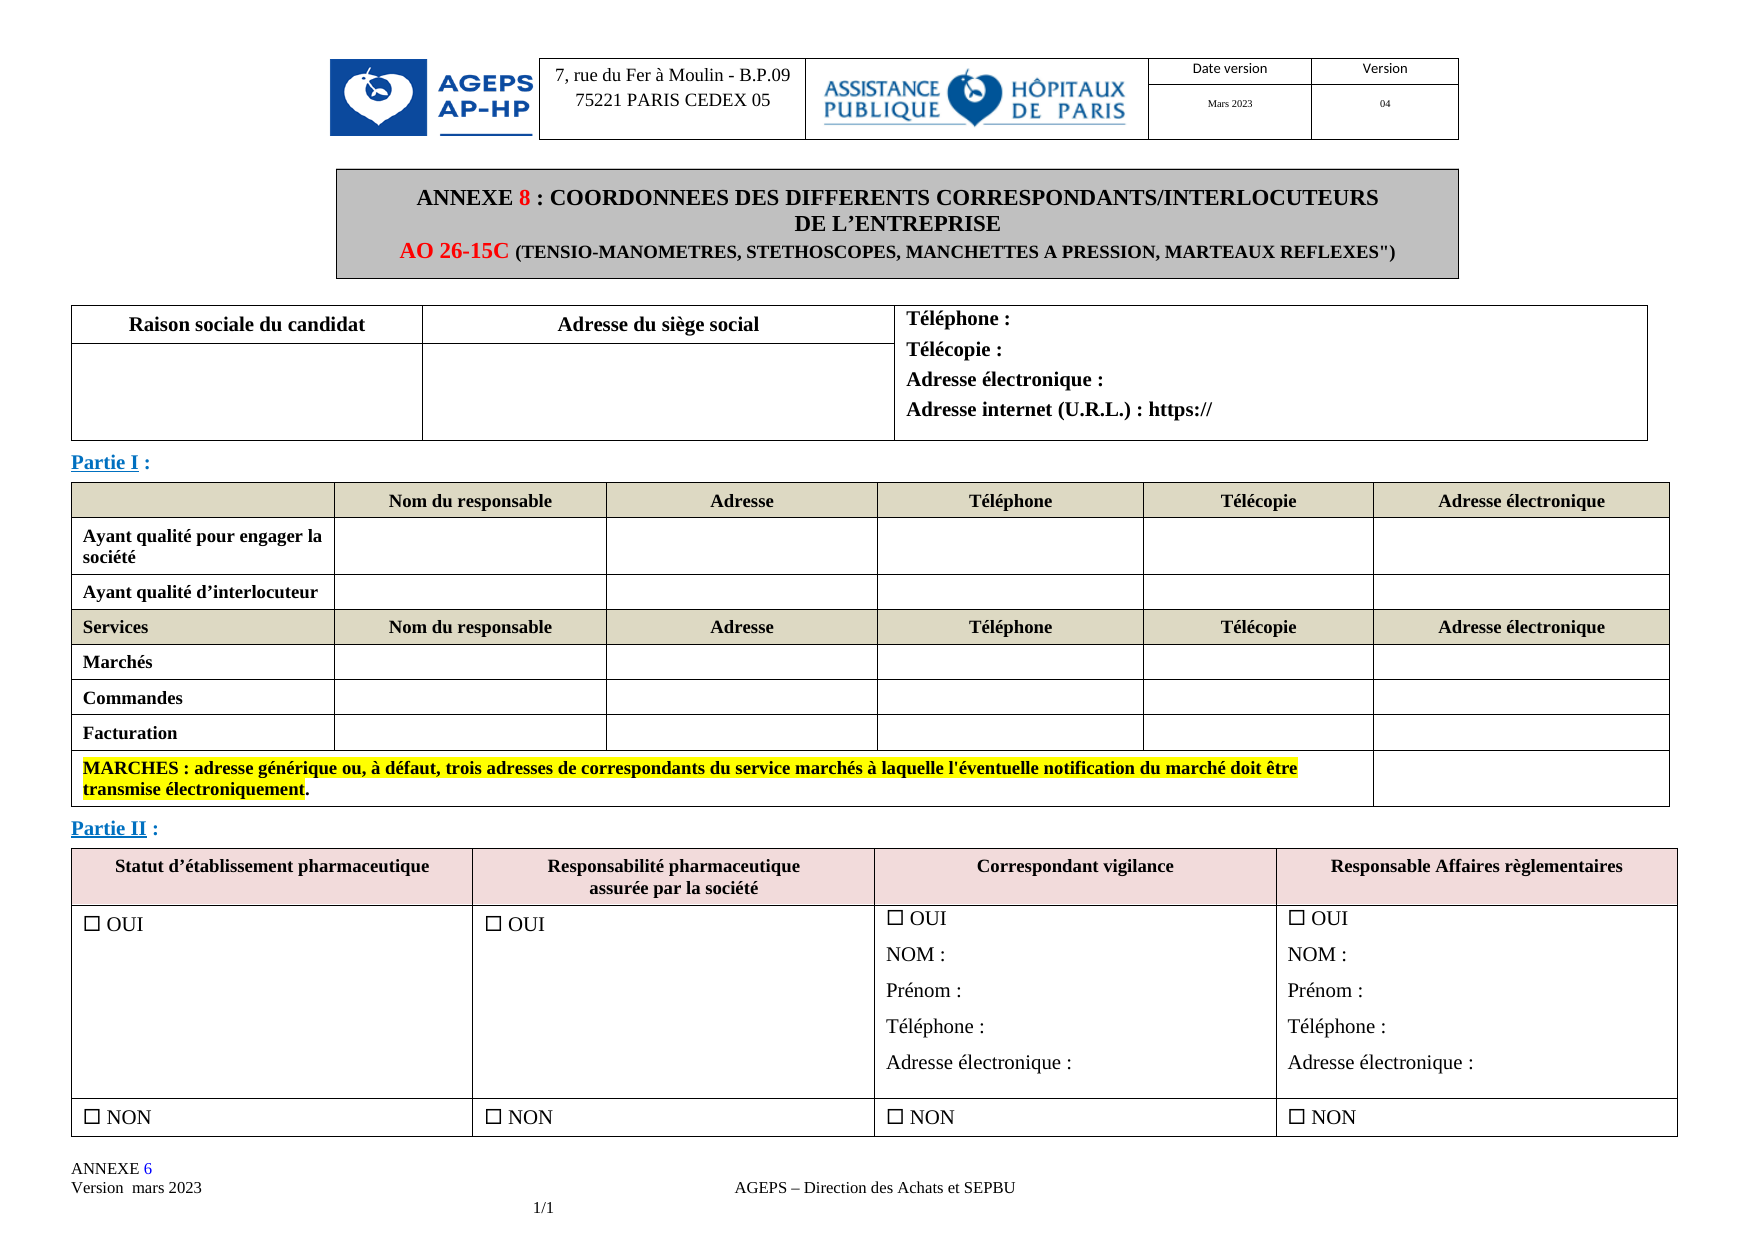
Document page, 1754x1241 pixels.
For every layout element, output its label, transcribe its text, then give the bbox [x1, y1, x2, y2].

table_cell Ayant qualité pour engager la société [72, 518, 334, 574]
table_cell Marchés [72, 645, 334, 679]
table_cell [335, 645, 606, 679]
table_cell Adresse [607, 610, 877, 644]
text AO 26-15C (TENSIO-MANOMETRES, STETHOSCOPES, MANCHETTES A PRESSION, MARTEAUX REFLEXES") [337, 221, 1458, 278]
text Partie I : [71, 450, 1683, 474]
table_header Téléphone [878, 483, 1143, 517]
table_cell [335, 518, 606, 574]
table_cell [1144, 575, 1373, 609]
picture [329, 59, 540, 136]
table_cell [607, 645, 877, 679]
table_cell [335, 680, 606, 714]
table_cell Facturation [72, 715, 334, 749]
table_cell Services [72, 610, 334, 644]
table_cell [878, 518, 1143, 574]
table_cell Nom du responsable [335, 610, 606, 644]
table_cell [878, 715, 1143, 749]
table_cell OUI [473, 906, 874, 1098]
table_cell [423, 344, 894, 440]
table_cell [335, 715, 606, 749]
table_cell Télécopie [1144, 610, 1373, 644]
table_cell [1374, 575, 1669, 609]
picture [817, 59, 1138, 139]
table_cell [878, 575, 1143, 609]
table_header Adresse [607, 483, 877, 517]
table_cell Adresse électronique [1374, 610, 1669, 644]
table_header Téléphone : Télécopie : Adresse électronique : Adresse internet (U.R.L.) : https:// [895, 306, 1647, 440]
table_cell [607, 680, 877, 714]
table_cell OUI NOM : Prénom : Téléphone : Adresse électronique : [875, 906, 1276, 1098]
table_header Adresse électronique [1374, 483, 1669, 517]
table_cell [1144, 645, 1373, 679]
table_cell [1374, 715, 1669, 749]
table_header Responsabilité pharmaceutique assurée par la société [473, 849, 874, 904]
table_cell [335, 575, 606, 609]
table_header Correspondant vigilance [875, 849, 1276, 904]
table_cell OUI [72, 906, 472, 1098]
table_cell NON [1277, 1099, 1677, 1136]
text ANNEXE 8 : COORDONNEES DES DIFFERENTS CORRESPONDANTS/INTERLOCUTEURS [337, 170, 1458, 195]
table_header Statut d’établissement pharmaceutique [72, 849, 472, 904]
table_header [72, 483, 334, 517]
table_cell Ayant qualité d’interlocuteur [72, 575, 334, 609]
table_cell [72, 344, 422, 440]
table_cell NON [875, 1099, 1276, 1136]
table_cell [1144, 680, 1373, 714]
table_header Télécopie [1144, 483, 1373, 517]
text DE L’ENTREPRISE [337, 195, 1458, 221]
table_cell MARCHES : adresse générique ou, à défaut, trois adresses de correspondants du service marchés à laquelle l'éventuelle notification du marché doit être transmise électroniquement. [72, 751, 1373, 806]
table_cell NON [473, 1099, 874, 1136]
table_cell Commandes [72, 680, 334, 714]
table_header Nom du responsable [335, 483, 606, 517]
table_cell [1374, 680, 1669, 714]
table_cell [1374, 751, 1669, 806]
table_cell [607, 575, 877, 609]
table_header Raison sociale du candidat [72, 306, 422, 343]
table_cell [607, 518, 877, 574]
table_cell OUI NOM : Prénom : Téléphone : Adresse électronique : [1277, 906, 1677, 1098]
table_cell [1374, 518, 1669, 574]
table_header Adresse du siège social [423, 306, 894, 343]
table_header Responsable Affaires règlementaires [1277, 849, 1677, 904]
table_cell NON [72, 1099, 472, 1136]
table_cell [1144, 518, 1373, 574]
table_cell [1374, 645, 1669, 679]
table_cell [878, 645, 1143, 679]
table_cell [878, 680, 1143, 714]
text Partie II : [71, 816, 1683, 839]
table_cell Téléphone [878, 610, 1143, 644]
table_cell [607, 715, 877, 749]
table_cell [1144, 715, 1373, 749]
